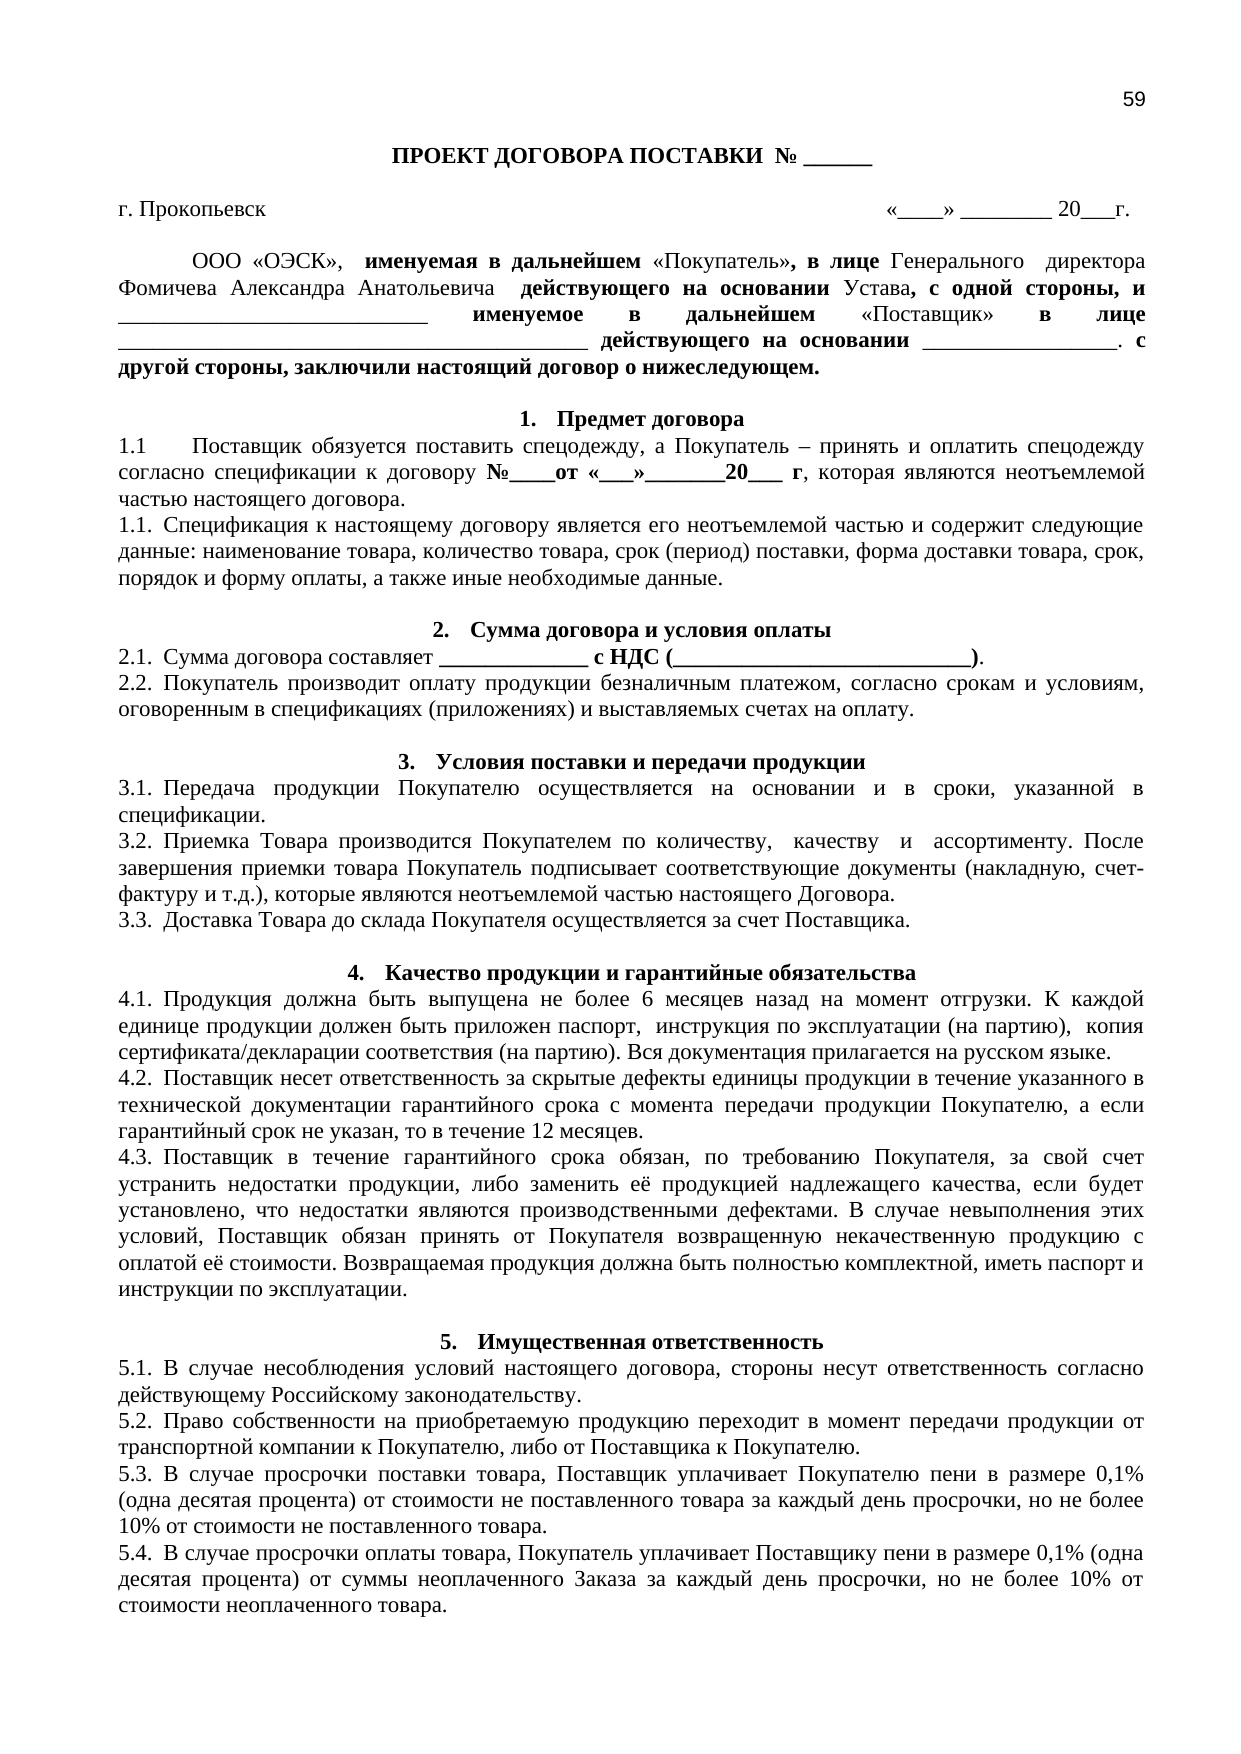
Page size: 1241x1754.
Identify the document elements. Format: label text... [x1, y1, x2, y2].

list Спецификация к настоящему договору является его неотъемлемой частью и содержит следующие данные: наименование товара, количество товара, срок (период) поставки, форма доставки товара, срок, порядок и форму оплаты, а также иные необходимые данные. [118, 511, 1146, 590]
list Условия поставки и передачи продукции [118, 748, 1146, 774]
list Поставщик обязуется поставить спецодежду, а Покупатель – принять и оплатить спецодежду согласно спецификации к договору №____от «___»_______20___ г, которая являются неотъемлемой частью настоящего договора. [118, 432, 1146, 511]
list Доставка Товара до склада Покупателя осуществляется за счет Поставщика. [118, 906, 1146, 933]
list Сумма договора составляет _____________ с НДС (__________________________). [118, 643, 1146, 669]
list В случае просрочки поставки товара, Поставщик уплачивает Покупателю пени в размере 0,1% (одна десятая процента) от стоимости не поставленного товара за каждый день просрочки, но не более 10% от стоимости не поставленного товара. [118, 1460, 1146, 1539]
list Сумма договора и условия оплаты [118, 616, 1146, 643]
list Приемка Товара производится Покупателем по количеству, качеству и ассортименту. После завершения приемки товара Покупатель подписывает соответствующие документы (накладную, счет-фактуру и т.д.), которые являются неотъемлемой частью настоящего Договора. [118, 827, 1146, 906]
text г. Прокопьевск «____» ________ 20___г. [118, 195, 1146, 221]
list В случае несоблюдения условий настоящего договора, стороны несут ответственность согласно действующему Российскому законодательству. [118, 1354, 1146, 1407]
list Качество продукции и гарантийные обязательства [118, 959, 1146, 985]
list Имущественная ответственность [118, 1328, 1146, 1354]
list Поставщик в течение гарантийного срока обязан, по требованию Покупателя, за свой счет устранить недостатки продукции, либо заменить её продукцией надлежащего качества, если будет установлено, что недостатки являются производственными дефектами. В случае невыполнения этих условий, Поставщик обязан принять от Покупателя возвращенную некачественную продукцию с оплатой её стоимости. Возвращаемая продукция должна быть полностью комплектной, иметь паспорт и инструкции по эксплуатации. [118, 1143, 1146, 1302]
text ООО «ОЭСК», именуемая в дальнейшем «Покупатель», в лице Генерального директора Фомичева Александра Анатольевича действующего на основании Устава, с одной стороны, и ___________________________ именуемое в дальнейшем «Поставщик» в лице _________________________________________ действующего на основании _________________. с другой стороны, заключили настоящий договор о нижеследующем. [118, 247, 1146, 379]
list Передача продукции Покупателю осуществляется на основании и в сроки, указанной в спецификации. [118, 774, 1146, 827]
list В случае просрочки оплаты товара, Покупатель уплачивает Поставщику пени в размере 0,1% (одна десятая процента) от суммы неоплаченного Заказа за каждый день просрочки, но не более 10% от стоимости неоплаченного товара. [118, 1539, 1146, 1618]
list Право собственности на приобретаемую продукцию переходит в момент передачи продукции от транспортной компании к Покупателю, либо от Поставщика к Покупателю. [118, 1407, 1146, 1460]
list Продукция должна быть выпущена не более 6 месяцев назад на момент отгрузки. К каждой единице продукции должен быть приложен паспорт, инструкция по эксплуатации (на партию), копия сертификата/декларации соответствия (на партию). Вся документация прилагается на русском языке. [118, 985, 1146, 1064]
list Покупатель производит оплату продукции безналичным платежом, согласно срокам и условиям, оговоренным в спецификациях (приложениях) и выставляемых счетах на оплату. [118, 669, 1146, 722]
text ПРОЕКТ ДОГОВОРА ПОСТАВКИ № ______ [118, 142, 1146, 168]
list Предмет договора [118, 406, 1146, 432]
list Поставщик несет ответственность за скрытые дефекты единицы продукции в течение указанного в технической документации гарантийного срока с момента передачи продукции Покупателю, а если гарантийный срок не указан, то в течение 12 месяцев. [118, 1064, 1146, 1143]
